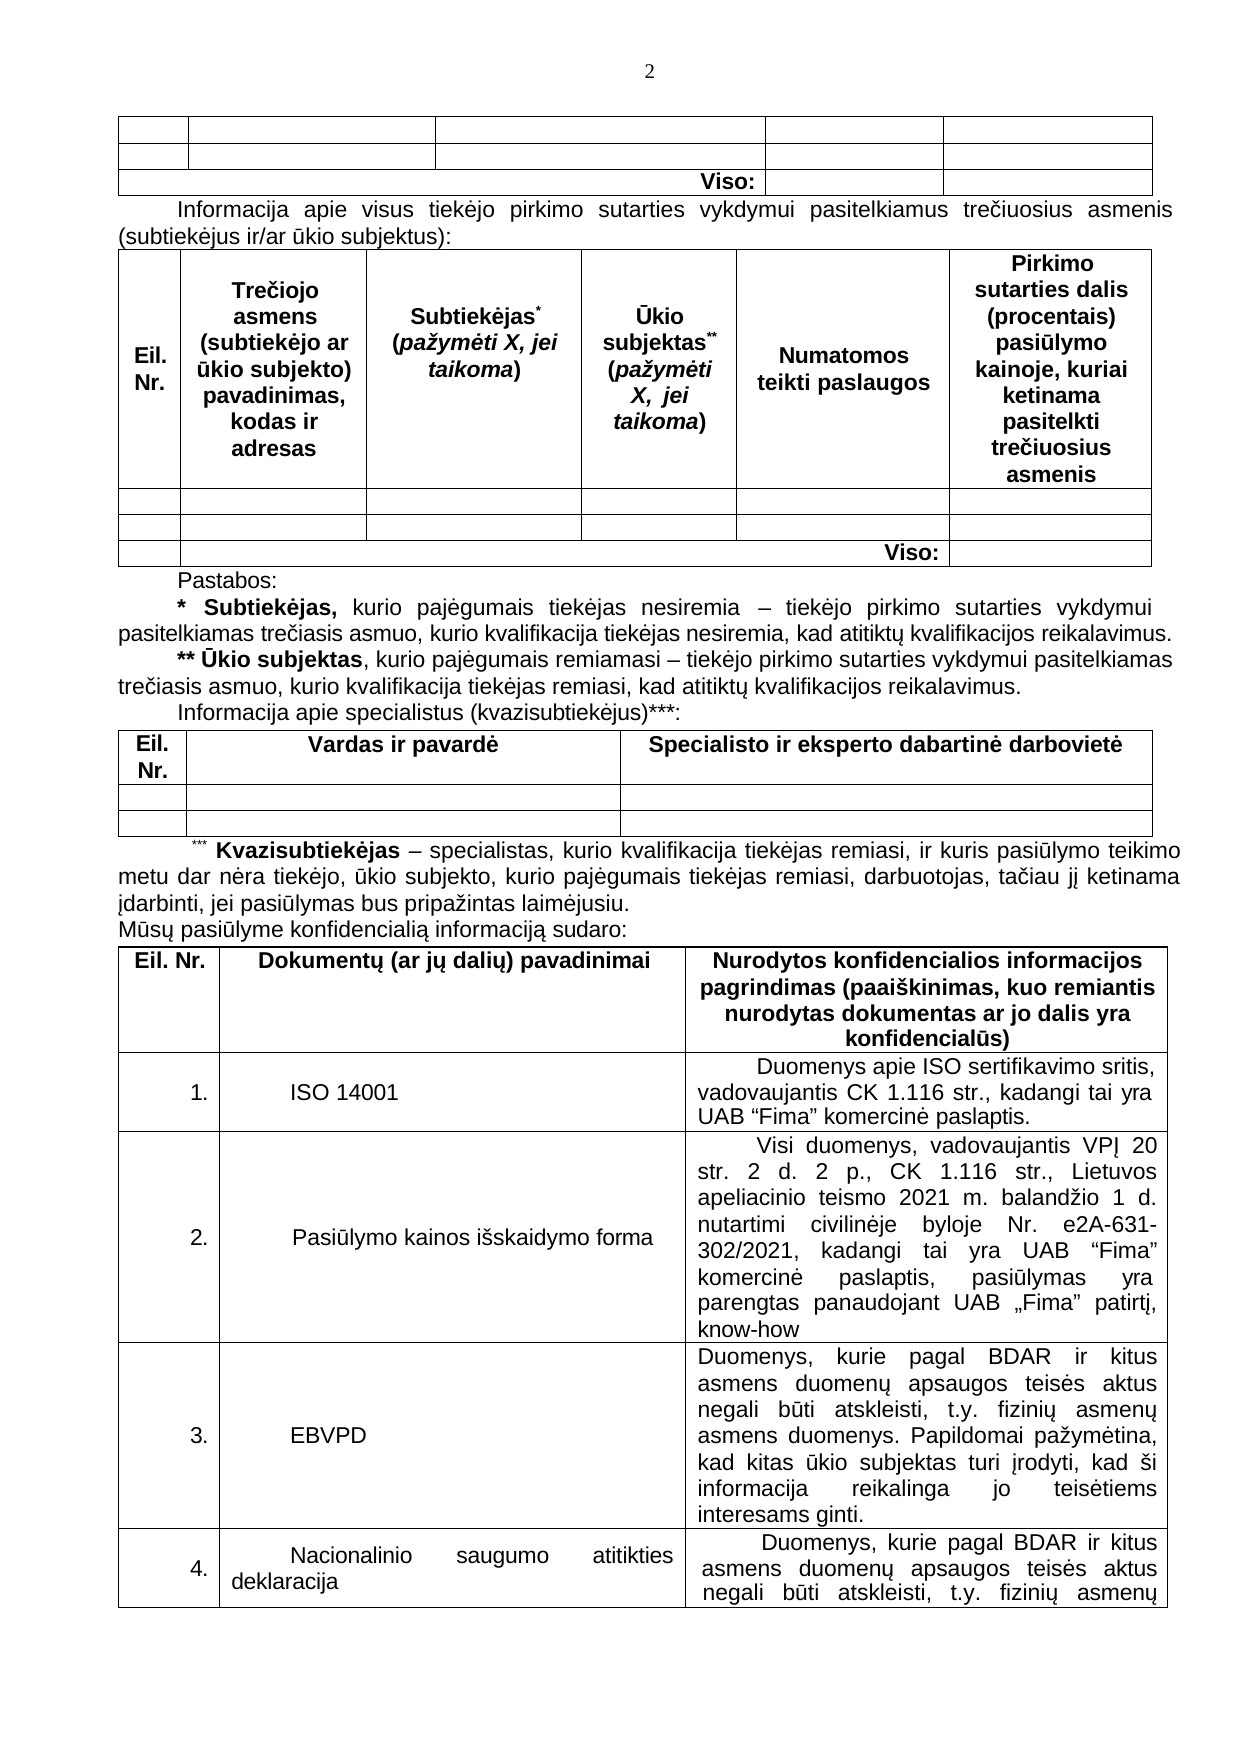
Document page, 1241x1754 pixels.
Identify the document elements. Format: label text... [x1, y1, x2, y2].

table_cell Viso: [119, 170, 765, 195]
table_cell [766, 170, 943, 195]
table_header Dokumentų (ar jų dalių) pavadinimai [220, 948, 685, 1052]
table_header Trečiojo asmens (subtiekėjo ar ūkio subjekto) pavadinimas, kodas ir adresas [181, 250, 366, 487]
text ** Ūkio subjektas, kurio pajėgumais remiamasi – tiekėjo pirkimo sutarties vykdymui pasitelkiamas trečiasis asmuo, kurio kvalifikacija tiekėjas remiasi, kad atitiktų kvalifikacijos reikalavimus. [118, 646, 1194, 699]
table_header Vardas ir pavardė [187, 731, 620, 783]
table_cell [621, 785, 1152, 809]
table_cell Viso: [181, 541, 949, 566]
table_cell [950, 489, 1151, 514]
table_cell [119, 785, 186, 809]
table_cell [737, 489, 949, 514]
text * Subtiekėjas, kurio pajėgumais tiekėjas nesiremia – tiekėjo pirkimo sutarties vykdymui pasitelkiamas trečiasis asmuo, kurio kvalifikacija tiekėjas nesiremia, kad atitiktų kvalifikacijos reikalavimus. [118, 594, 1194, 646]
text Pastabos: [177, 567, 1194, 594]
table_cell [119, 541, 180, 566]
table_cell [181, 515, 366, 540]
table_cell 3. [119, 1343, 219, 1528]
table_cell Pasiūlymo kainos išskaidymo forma [220, 1132, 685, 1342]
table_cell [119, 489, 180, 514]
table_cell Duomenys apie ISO sertifikavimo sritis, vadovaujantis CK 1.116 str., kadangi tai yra UAB “Fima” komercinė paslaptis. [686, 1053, 1167, 1131]
table_header Pirkimo sutarties dalis (procentais) pasiūlymo kainoje, kuriai ketinama pasitelkti trečiuosius asmenis [950, 250, 1151, 487]
table_header Subtiekėjas* (pažymėti X, jei taikoma) [367, 250, 581, 487]
table_header [766, 117, 943, 143]
table_cell [737, 515, 949, 540]
table_header Nurodytos konfidencialios informacijos pagrindimas (paaiškinimas, kuo remiantis nurodytas dokumentas ar jo dalis yra konfidencialūs) [686, 948, 1167, 1052]
table_header Eil. Nr. [119, 250, 180, 487]
table_cell [950, 541, 1151, 566]
table_header [189, 117, 435, 143]
table_header Numatomos teikti paslaugos [737, 250, 949, 487]
table_header Eil. Nr. [119, 731, 186, 783]
table_cell [436, 144, 765, 169]
table_cell [582, 489, 736, 514]
table_header [944, 117, 1152, 143]
table_cell 4. [119, 1529, 219, 1607]
table_cell Visi duomenys, vadovaujantis VPĮ 20 str. 2 d. 2 p., CK 1.116 str., Lietuvos apeliacinio teismo 2021 m. balandžio 1 d. nutartimi civilinėje byloje Nr. e2A-631- 302/2021, kadangi tai yra UAB “Fima” komercinė paslaptis, pasiūlymas yra parengtas panaudojant UAB „Fima” patirtį, know-how [686, 1132, 1167, 1342]
table_cell 1. [119, 1053, 219, 1131]
table_cell [189, 144, 435, 169]
text Informacija apie specialistus (kvazisubtiekėjus)***: [177, 699, 1194, 726]
table_cell [119, 144, 188, 169]
table_cell [621, 811, 1152, 836]
table_cell [187, 785, 620, 809]
text *** Kvazisubtiekėjas – specialistas, kurio kvalifikacija tiekėjas remiasi, ir kuris pasiūlymo teikimo metu dar nėra tiekėjo, ūkio subjekto, kurio pajėgumais tiekėjas remiasi, darbuotojas, tačiau jį ketinama įdarbinti, jei pasiūlymas bus pripažintas laimėjusiu. [118, 837, 1181, 916]
table_header Ūkio subjektas** (pažymėti X, jei taikoma) [582, 250, 736, 487]
table_cell [181, 489, 366, 514]
table_cell [582, 515, 736, 540]
table_header [119, 117, 188, 143]
text Mūsų pasiūlyme konfidencialią informaciją sudaro: [118, 916, 1194, 942]
table_cell [119, 811, 186, 836]
table_cell [187, 811, 620, 836]
table_cell [944, 144, 1152, 169]
table_cell [367, 515, 581, 540]
table_header [436, 117, 765, 143]
table_cell Duomenys, kurie pagal BDAR ir kitus asmens duomenų apsaugos teisės aktus negali būti atskleisti, t.y. fizinių asmenų [686, 1529, 1167, 1607]
table_cell Nacionalinio saugumo atitikties deklaracija [220, 1529, 685, 1607]
table_header Specialisto ir eksperto dabartinė darbovietė [621, 731, 1152, 783]
table_cell 2. [119, 1132, 219, 1342]
table_cell ISO 14001 [220, 1053, 685, 1131]
table_cell [367, 489, 581, 514]
table_header Eil. Nr. [119, 948, 219, 1052]
table_cell [119, 515, 180, 540]
table_cell [950, 515, 1151, 540]
table_cell [944, 170, 1152, 195]
table_cell EBVPD [220, 1343, 685, 1528]
text Informacija apie visus tiekėjo pirkimo sutarties vykdymui pasitelkiamus trečiuosius asmenis (subtiekėjus ir/ar ūkio subjektus): [118, 196, 1194, 249]
table_cell [766, 144, 943, 169]
